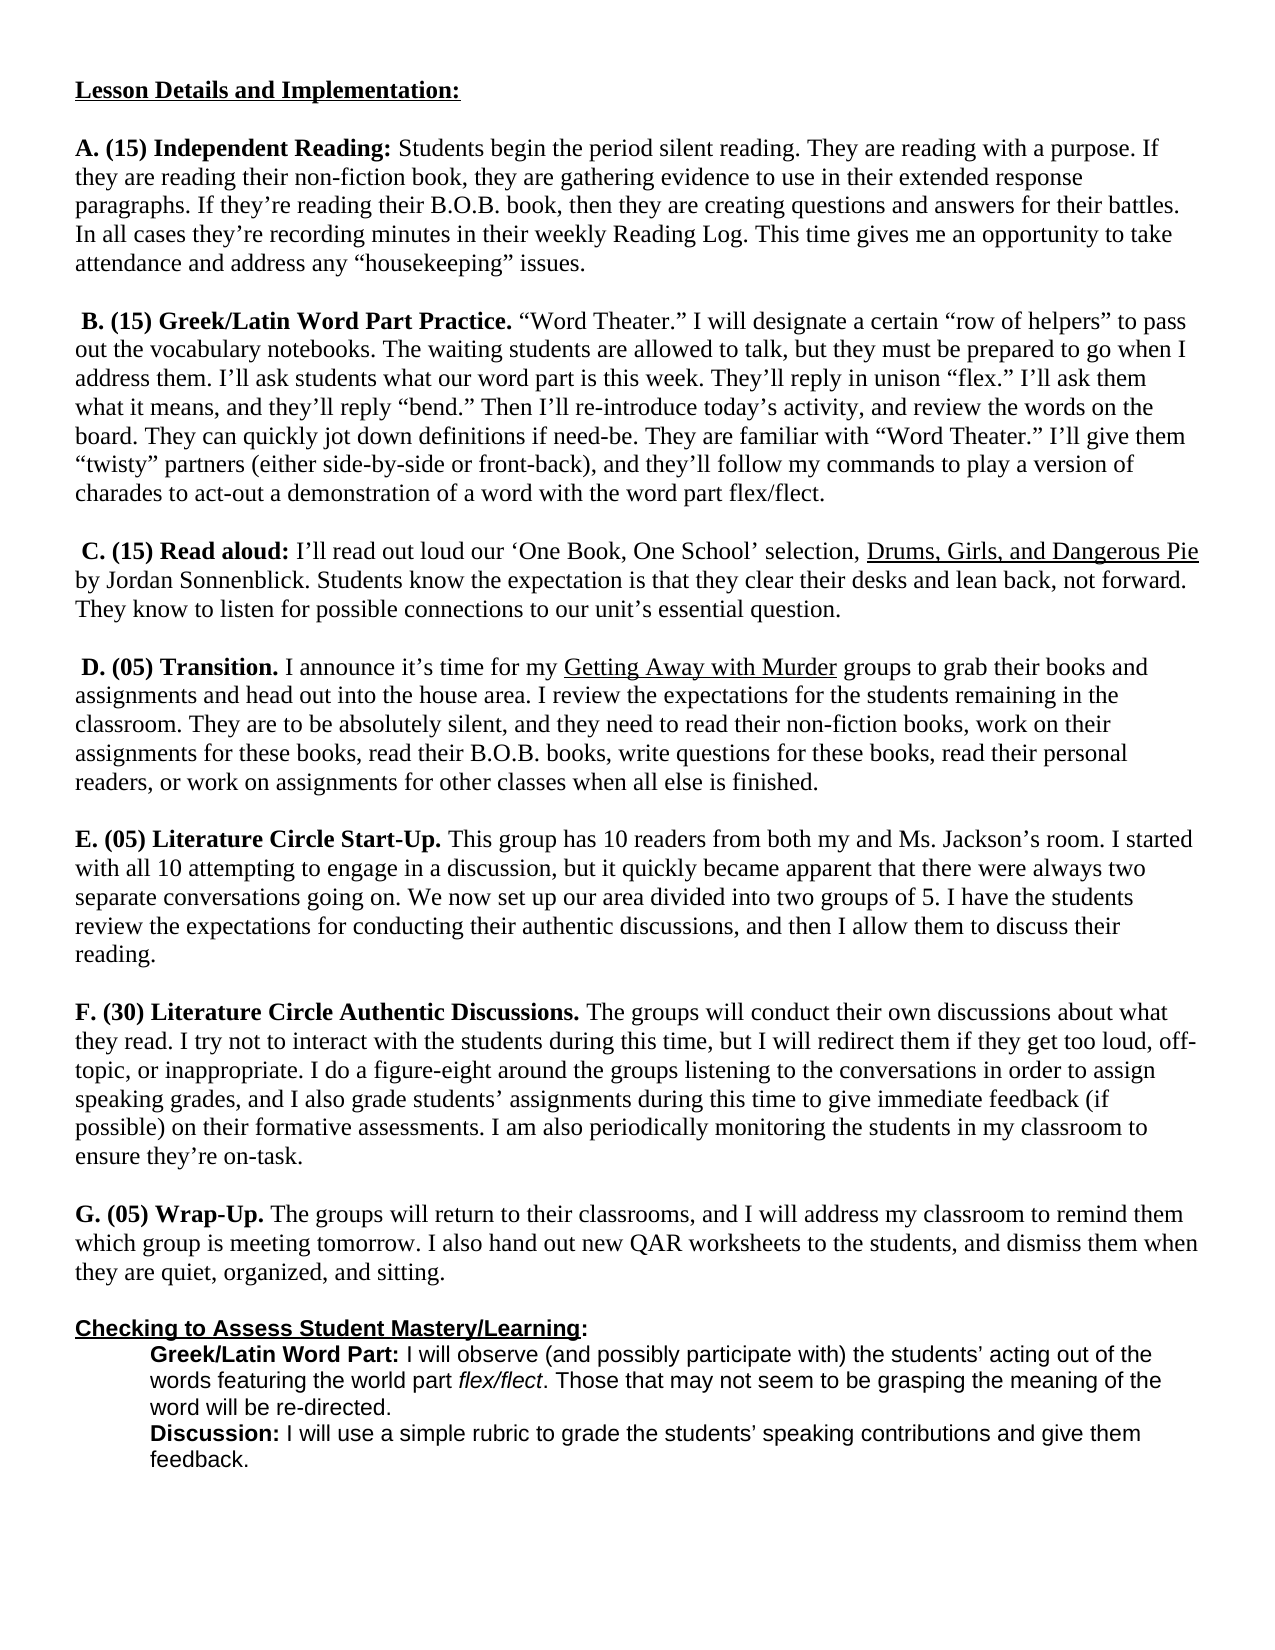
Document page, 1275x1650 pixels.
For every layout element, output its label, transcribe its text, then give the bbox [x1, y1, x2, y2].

text F. (30) Literature Circle Authentic Discussions. The groups will conduct their own discussions about what they read. I try not to interact with the students during this time, but I will redirect them if they get too loud, off-topic, or inappropriate. I do a figure-eight around the groups listening to the conversations in order to assign speaking grades, and I also grade students’ assignments during this time to give immediate feedback (if possible) on their formative assessments. I am also periodically monitoring the students in my classroom to ensure they’re on-task. [75, 997, 1200, 1170]
text Checking to Assess Student Mastery/Learning: [75, 1314, 1200, 1341]
text B. (15) Greek/Latin Word Part Practice. “Word Theater.” I will designate a certain “row of helpers” to pass out the vocabulary notebooks. The waiting students are allowed to talk, but they must be prepared to go when I address them. I’ll ask students what our word part is this week. They’ll reply in unison “flex.” I’ll ask them what it means, and they’ll reply “bend.” Then I’ll re-introduce today’s activity, and review the words on the board. They can quickly jot down definitions if need-be. They are familiar with “Word Theater.” I’ll give them “twisty” partners (either side-by-side or front-back), and they’ll follow my commands to play a version of charades to act-out a demonstration of a word with the word part flex/flect. [75, 306, 1200, 507]
text A. (15) Independent Reading: Students begin the period silent reading. They are reading with a purpose. If they are reading their non-fiction book, they are gathering evidence to use in their extended response paragraphs. If they’re reading their B.O.B. book, then they are creating questions and answers for their battles. In all cases they’re recording minutes in their weekly Reading Log. This time gives me an opportunity to take attendance and address any “housekeeping” issues. [75, 133, 1200, 277]
text Greek/Latin Word Part: I will observe (and possibly participate with) the students’ acting out of the words featuring the world part flex/flect. Those that may not seem to be grasping the meaning of the word will be re-directed. [150, 1341, 1200, 1420]
text Discussion: I will use a simple rubric to grade the students’ speaking contributions and give them feedback. [150, 1420, 1200, 1473]
text C. (15) Read aloud: I’ll read out loud our ‘One Book, One School’ selection, Drums, Girls, and Dangerous Pie by Jordan Sonnenblick. Students know the expectation is that they clear their desks and lean back, not forward. They know to listen for possible connections to our unit’s essential question. [75, 536, 1200, 622]
text D. (05) Transition. I announce it’s time for my Getting Away with Murder groups to grab their books and assignments and head out into the house area. I review the expectations for the students remaining in the classroom. They are to be absolutely silent, and they need to read their non-fiction books, work on their assignments for these books, read their B.O.B. books, write questions for these books, read their personal readers, or work on assignments for other classes when all else is finished. [75, 652, 1200, 795]
text Lesson Details and Implementation: [75, 75, 1200, 104]
text E. (05) Literature Circle Start-Up. This group has 10 readers from both my and Ms. Jackson’s room. I started with all 10 attempting to engage in a discussion, but it quickly became apparent that there were always two separate conversations going on. We now set up our area divided into two groups of 5. I have the students review the expectations for conducting their authentic discussions, and then I allow them to discuss their reading. [75, 824, 1200, 968]
text G. (05) Wrap-Up. The groups will return to their classrooms, and I will address my classroom to remind them which group is meeting tomorrow. I also hand out new QAR worksheets to the students, and dismiss them when they are quiet, organized, and sitting. [75, 1199, 1200, 1285]
